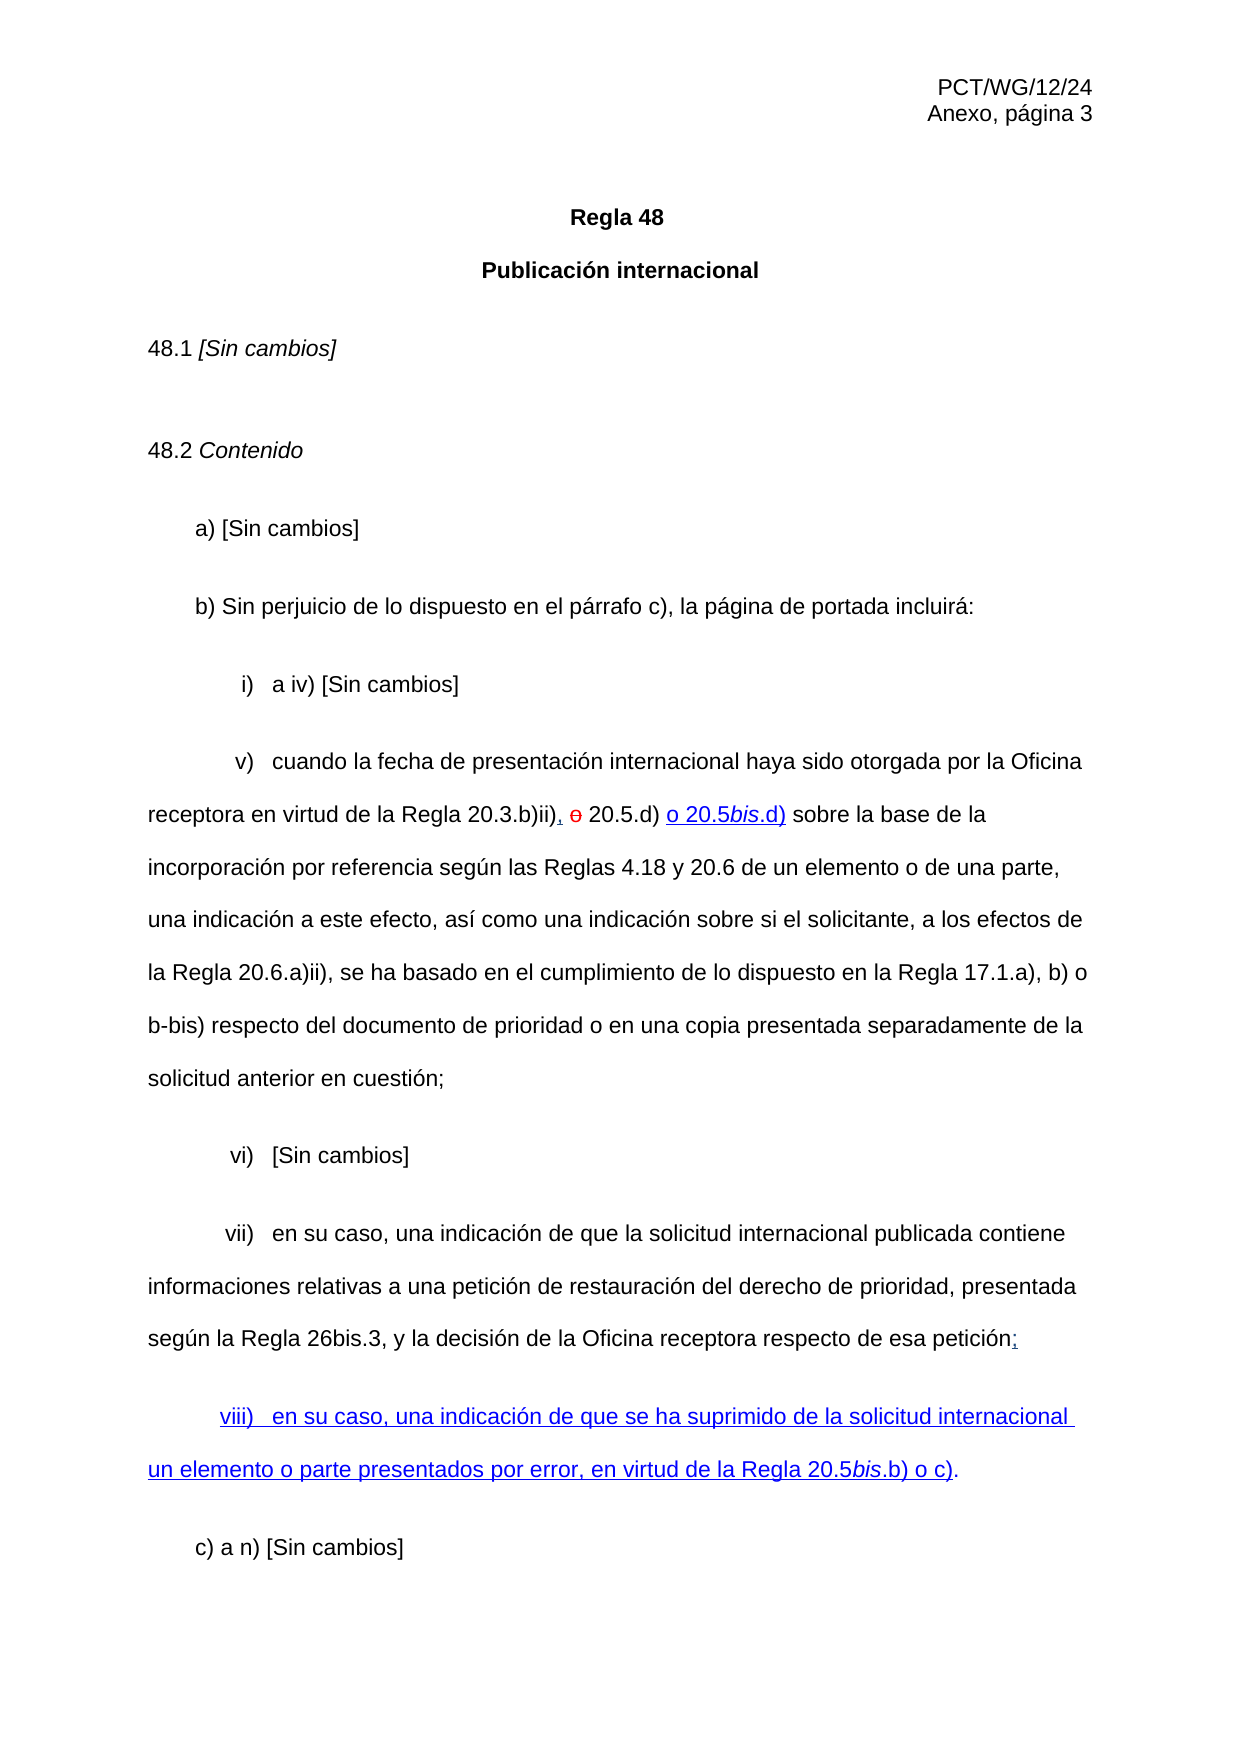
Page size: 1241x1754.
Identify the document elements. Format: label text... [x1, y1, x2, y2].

text b) Sin perjuicio de lo dispuesto en el párrafo c), la página de portada incluirá: [148, 593, 1092, 619]
text v) cuando la fecha de presentación internacional haya sido otorgada por la Oficina receptora en virtud de la Regla 20.3.b)ii), o 20.5.d) o 20.5bis.d) sobre la base de la incorporación por referencia según las Reglas 4.18 y 20.6 de un elemento o de una parte, una indicación a este efecto, así como una indicación sobre si el solicitante, a los efectos de la Regla 20.6.a)ii), se ha basado en el cumplimiento de lo dispuesto en la Regla 17.1.a), b) o b-bis) respecto del documento de prioridad o en una copia presentada separadamente de la solicitud anterior en cuestión; [148, 748, 1092, 1091]
text 48.1 [Sin cambios] [148, 335, 1092, 361]
title Regla 48 Publicación internacional [148, 204, 1092, 283]
text a) [Sin cambios] [148, 515, 1092, 541]
text c) a n) [Sin cambios] [148, 1533, 1092, 1560]
text vii) en su caso, una indicación de que la solicitud internacional publicada contiene informaciones relativas a una petición de restauración del derecho de prioridad, presentada según la Regla 26bis.3, y la decisión de la Oficina receptora respecto de esa petición; [148, 1220, 1092, 1352]
text viii) en su caso, una indicación de que se ha suprimido de la solicitud internacional un elemento o parte presentados por error, en virtud de la Regla 20.5bis.b) o c). [148, 1403, 1092, 1482]
text vi) [Sin cambios] [148, 1142, 1092, 1168]
text 48.2 Contenido [148, 437, 1092, 464]
text i) a iv) [Sin cambios] [148, 671, 1092, 697]
